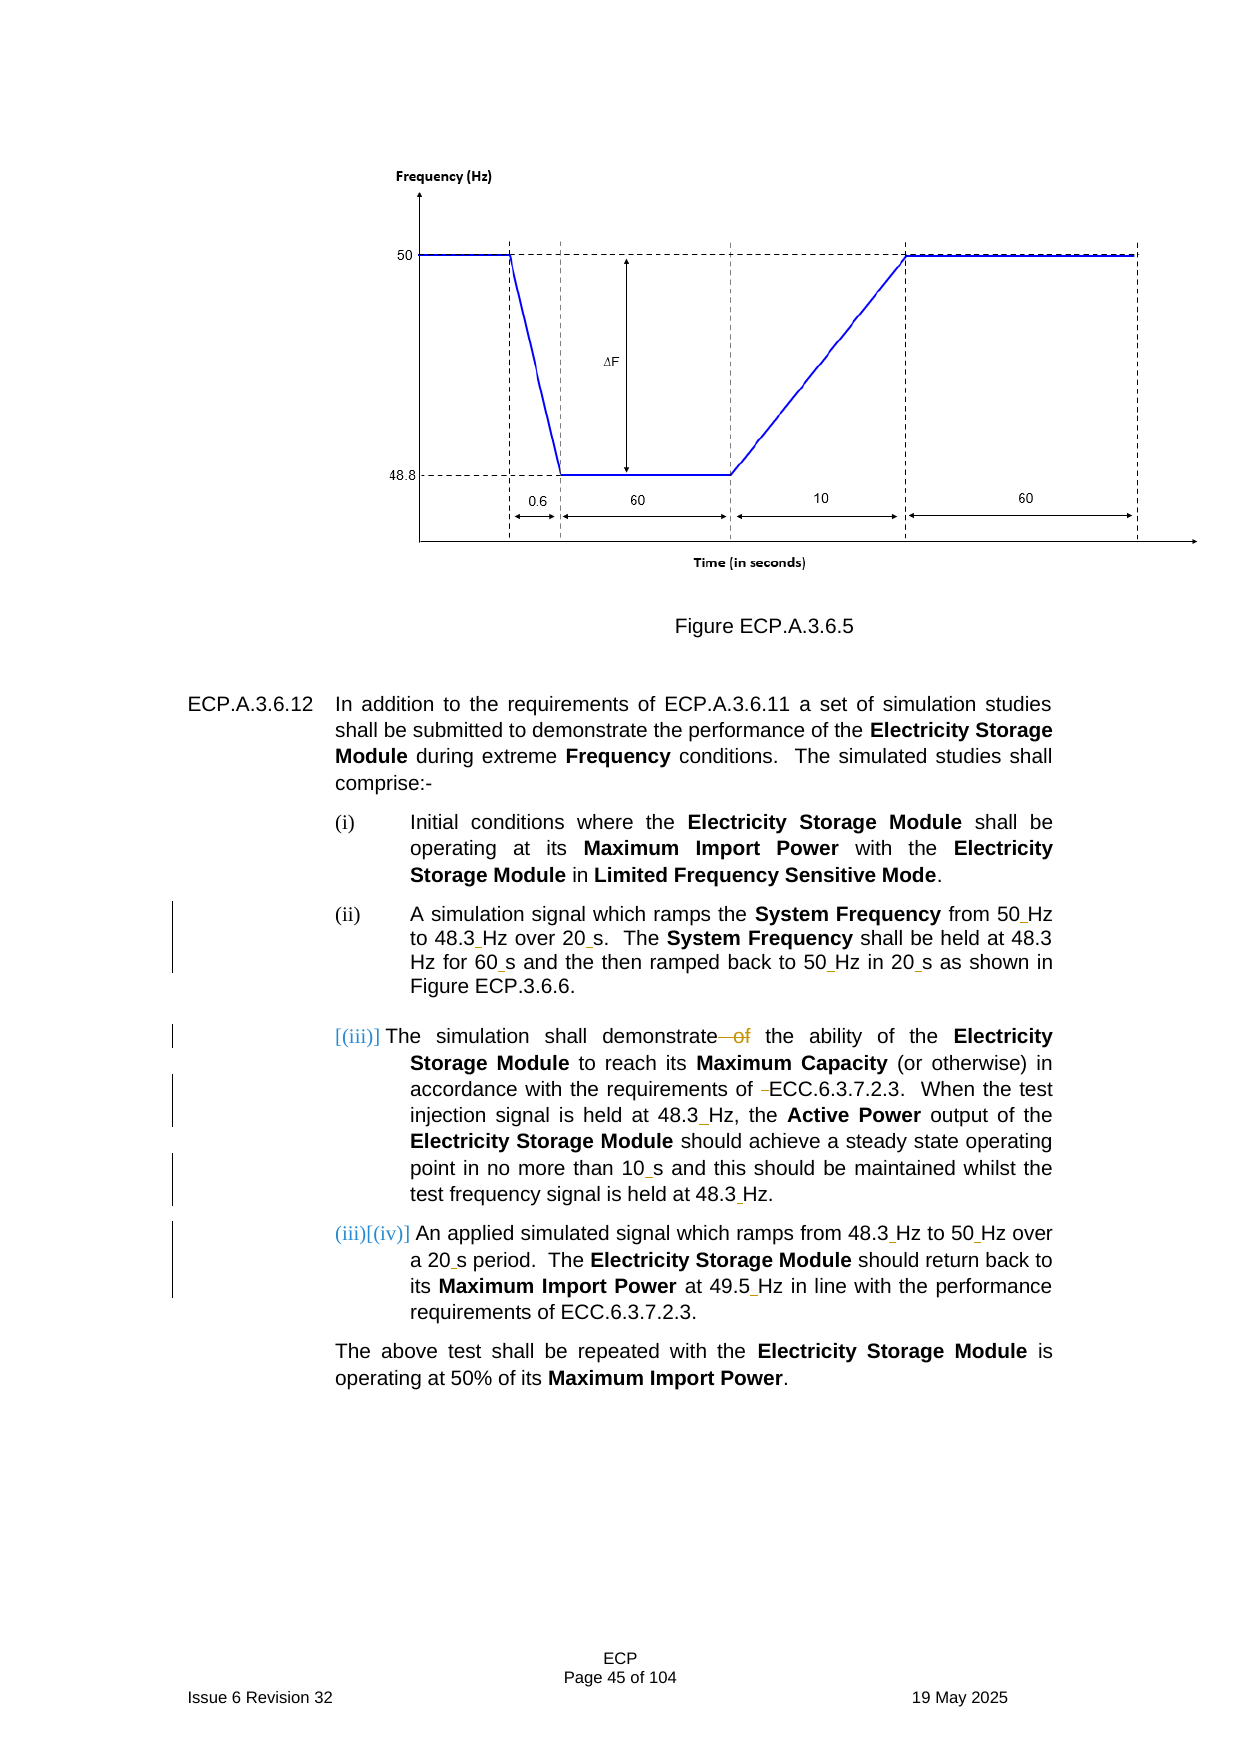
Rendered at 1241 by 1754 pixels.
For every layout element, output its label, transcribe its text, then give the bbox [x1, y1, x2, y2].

list The simulation shall demonstrate the ability of the Electricity Storage Module to reach its Maximum Capacity (or otherwise) in accordance with the requirements of ECC.6.3.7.2.3. When the test injection signal is held at 48.3Hz, the Active Power output of the Electricity Storage Module should achieve a steady state operating point in no more than 10s and this should be maintained whilst the test frequency signal is held at 48.3Hz. [335, 1024, 1053, 1206]
list An applied simulated signal which ramps from 48.3Hz to 50Hz over a 20s period. The Electricity Storage Module should return back to its Maximum Import Power at 49.5Hz in line with the performance requirements of ECC.6.3.7.2.3. [335, 1221, 1053, 1324]
text The above test shall be repeated with the Electricity Storage Module is operating at 50% of its Maximum Import Power. [335, 1339, 1053, 1389]
picture [379, 150, 1202, 599]
text ECP.A.3.6.12 In addition to the requirements of ECP.A.3.6.11 a set of simulation studies shall be submitted to demonstrate the performance of the Electricity Storage Module during extreme Frequency conditions. The simulated studies shall comprise:- [187, 692, 1053, 795]
text Figure ECP.A.3.6.5 [335, 614, 1053, 638]
list A simulation signal which ramps the System Frequency from 50Hz to 48.3Hz over 20s. The System Frequency shall be held at 48.3Hz for 60s and the then ramped back to 50Hz in 20s as shown in Figure ECP.3.6.6. [335, 901, 1053, 997]
list Initial conditions where the Electricity Storage Module shall be operating at its Maximum Import Power with the Electricity Storage Module in Limited Frequency Sensitive Mode. [335, 809, 1053, 886]
